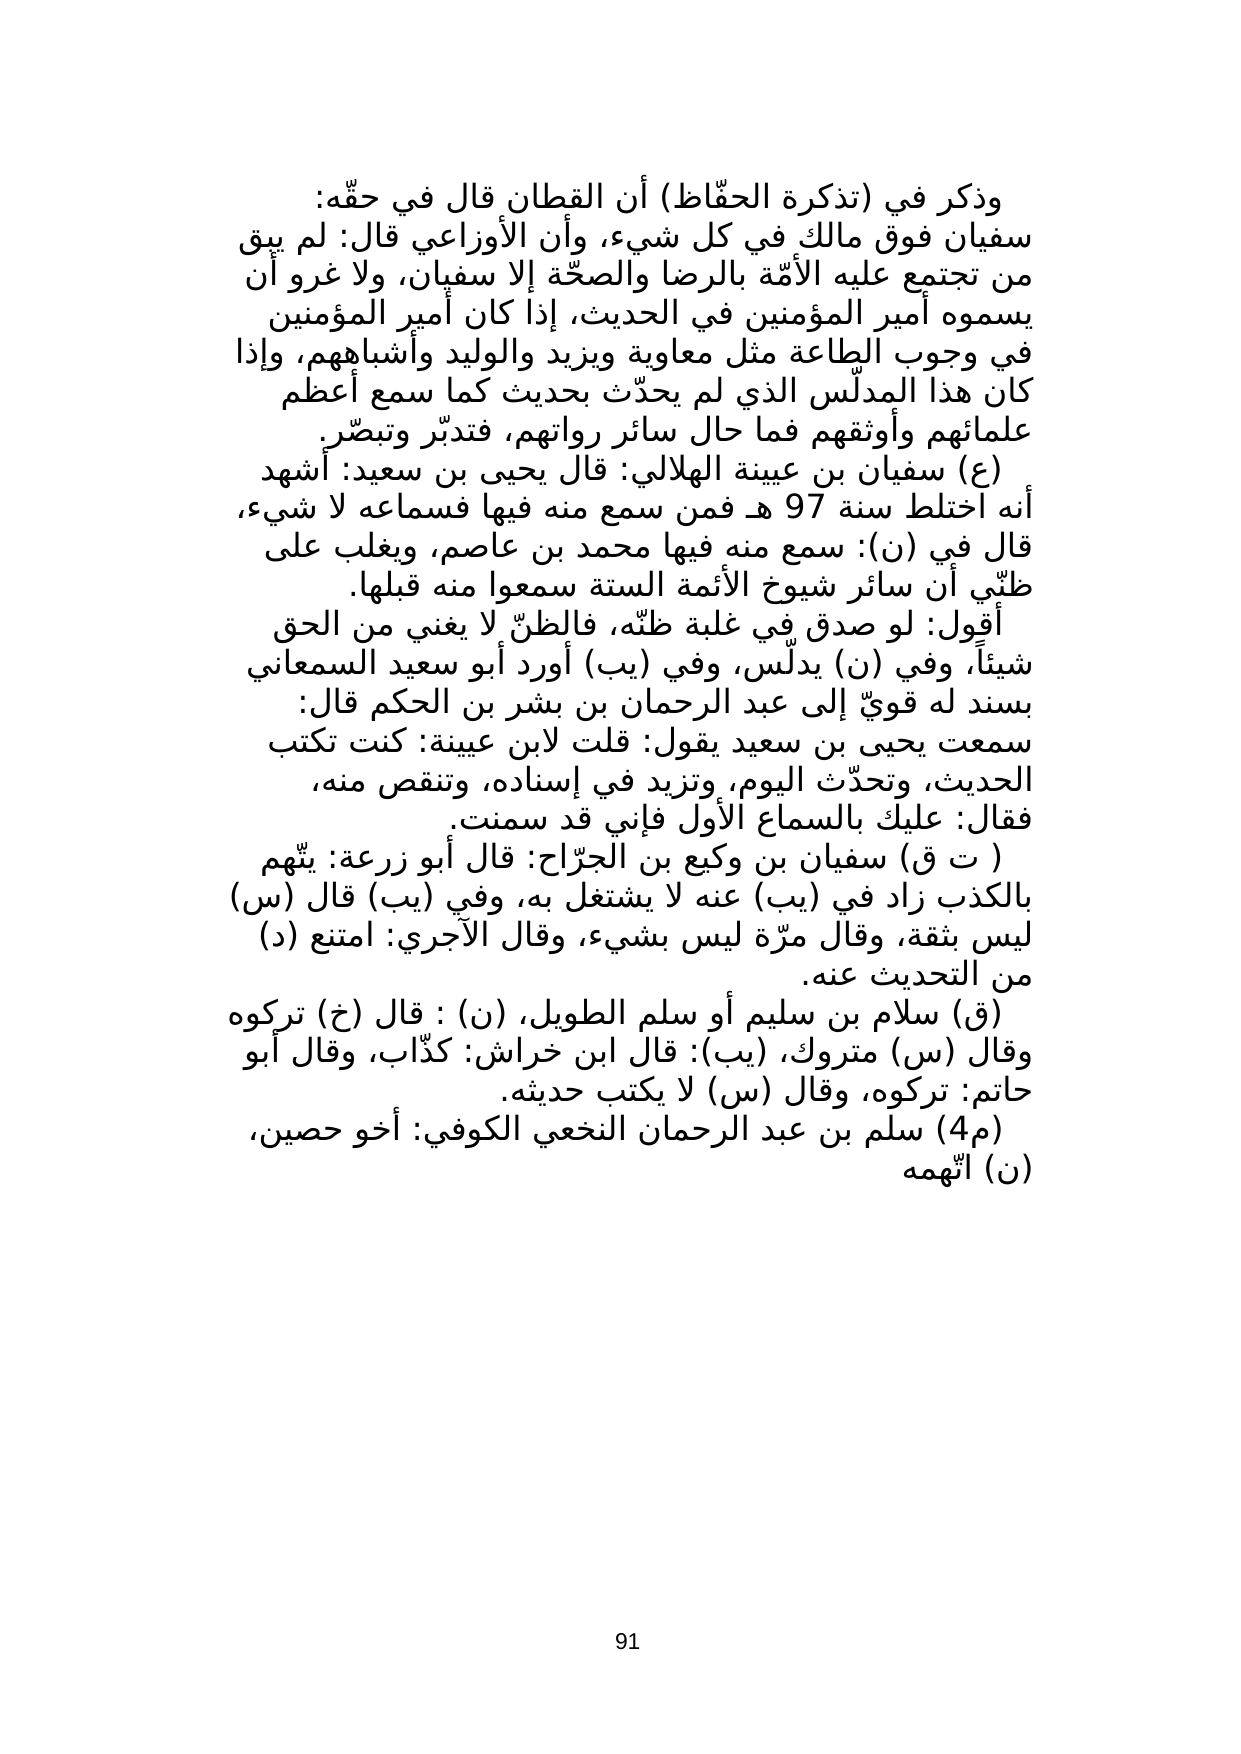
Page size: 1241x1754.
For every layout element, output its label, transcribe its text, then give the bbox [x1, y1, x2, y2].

text أقول: لو صدق في غلبة ظنّه، فالظنّ لا يغني من الحق شيئاً، وفي (ن) يدلّس، وفي (يب) أورد أبو سعيد السمعاني بسند له قويّ إلى عبد الرحمان بن بشر بن الحكم قال: سمعت يحيى بن سعيد يقول: قلت لابن عيينة: كنت تكتب الحديث، وتحدّث اليوم، وتزيد في إسناده، وتنقص منه، فقال: عليك بالسماع الأول فإني قد سمنت. [222, 604, 1033, 838]
text (ع) سفيان بن عيينة الهلالي: قال يحيى بن سعيد: أشهد أنه اختلط سنة 97 هـ فمن سمع منه فيها فسماعه لا شيء، قال في (ن): سمع منه فيها محمد بن عاصم، ويغلب على ظنّي أن سائر شيوخ الأئمة الستة سمعوا منه قبلها. [222, 449, 1033, 604]
text (م4) سلم بن عبد الرحمان النخعي الكوفي: أخو حصين، (ن) اتّهمه [222, 1110, 1033, 1187]
text (ق) سلام بن سليم أو سلم الطويل، (ن) : قال (خ) تركوه وقال (س) متروك، (يب): قال ابن خراش: كذّاب، وقال أبو حاتم: تركوه، وقال (س) لا يكتب حديثه. [222, 993, 1033, 1110]
text ( ت ق) سفيان بن وكيع بن الجرّاح: قال أبو زرعة: يتّهم بالكذب زاد في (يب) عنه لا يشتغل به، وفي (يب) قال (س) ليس بثقة، وقال مرّة ليس بشيء، وقال الآجري: امتنع (د) من التحديث عنه. [222, 838, 1033, 993]
text وذكر في (تذكرة الحفّاظ) أن القطان قال في حقّه: سفيان فوق مالك في كل شيء، وأن الأوزاعي قال: لم يبق من تجتمع عليه الأمّة بالرضا والصحّة إلا سفيان، ولا غرو أن يسموه أمير المؤمنين في الحديث، إذا كان أمير المؤمنين في وجوب الطاعة مثل معاوية ويزيد والوليد وأشباههم، وإذا كان هذا المدلّس الذي لم يحدّث بحديث كما سمع أعظم علمائهم وأوثقهم فما حال سائر رواتهم، فتدبّر وتبصّر. [222, 177, 1033, 449]
